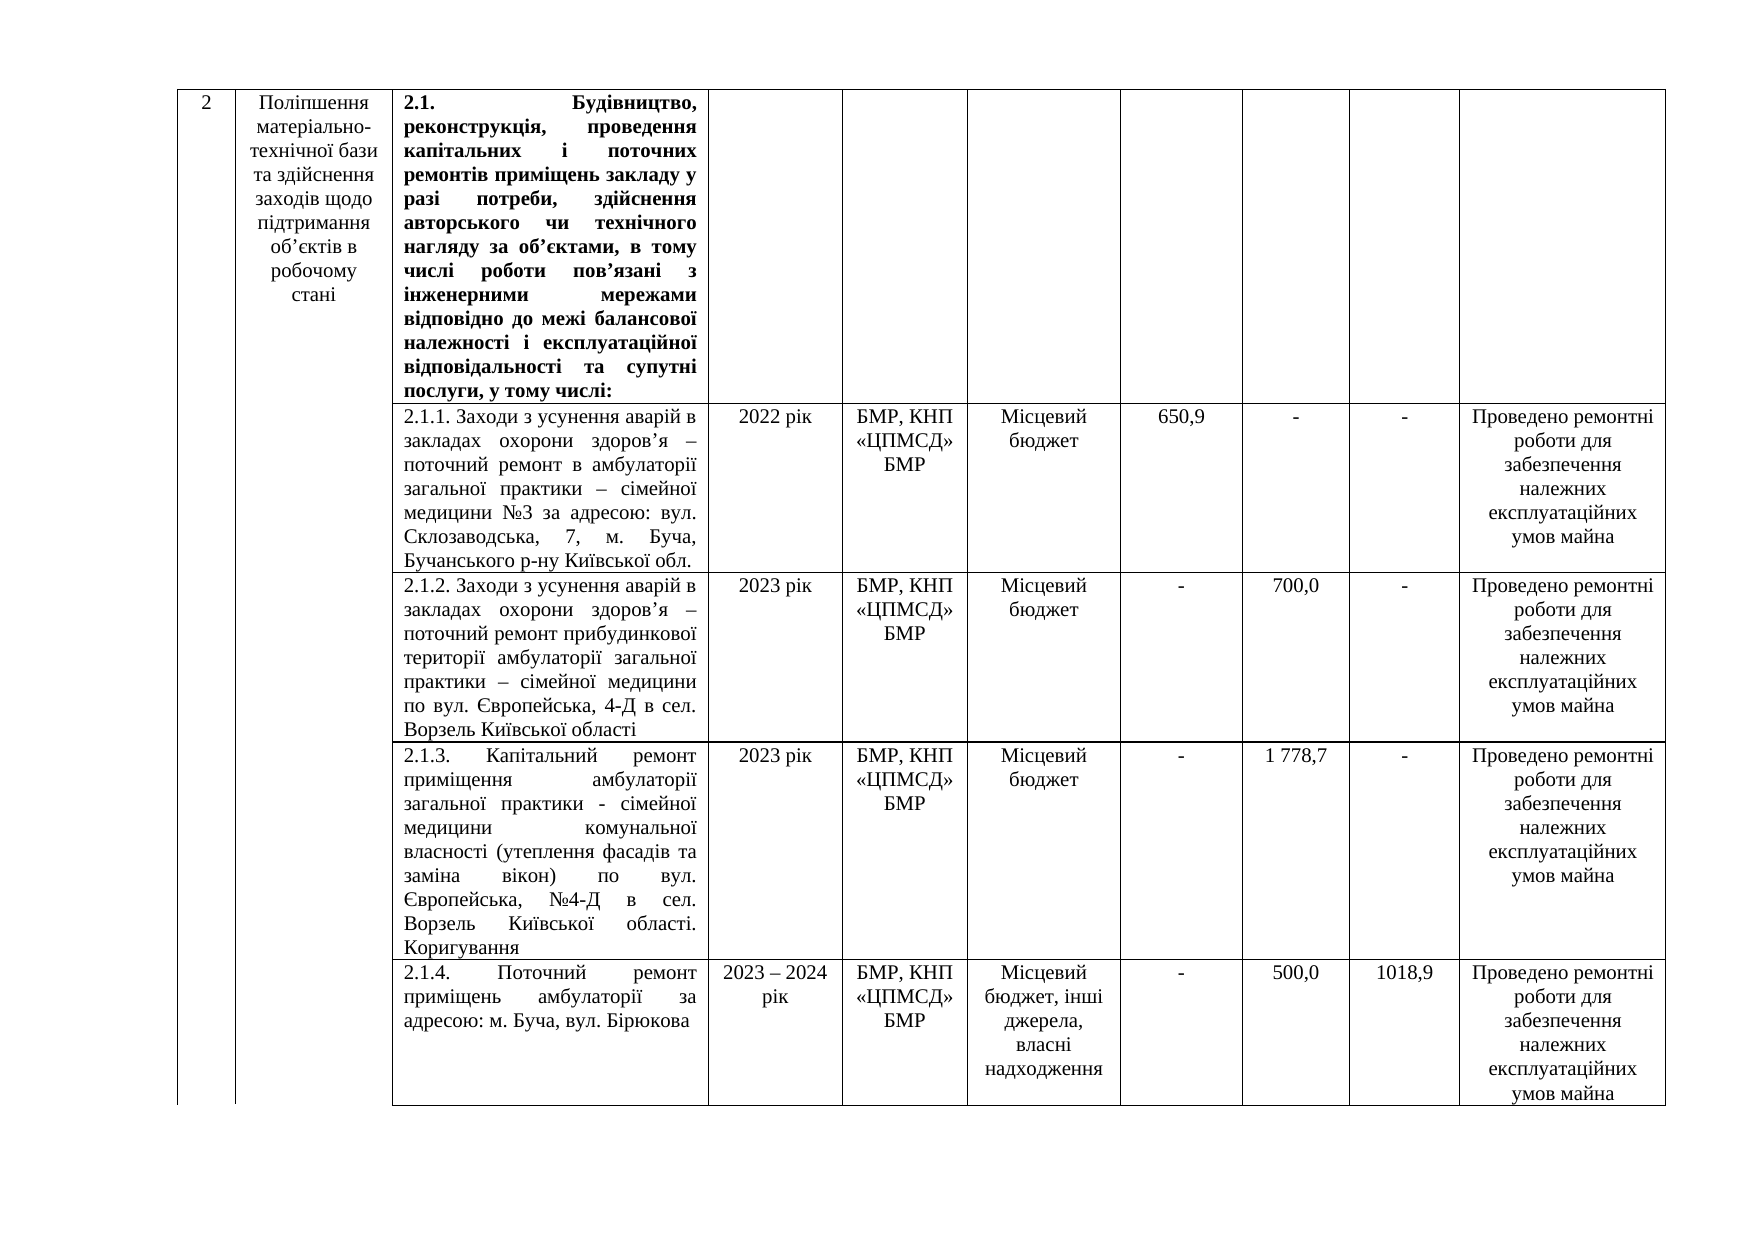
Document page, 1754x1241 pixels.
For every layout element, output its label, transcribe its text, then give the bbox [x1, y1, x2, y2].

table_cell Проведено ремонтні роботи для забезпечення належних експлуатаційних умов майна [1460, 404, 1665, 572]
table_cell 2.1.1. Заходи з усунення аварій в закладах охорони здоров’я – поточний ремонт в амбулаторії загальної практики – сімейної медицини №3 за адресою: вул. Склозаводська, 7, м. Буча, Бучанського р-ну Київської обл. [393, 404, 708, 572]
table_cell [1350, 90, 1459, 402]
table_cell - [1121, 573, 1242, 741]
table_cell 2.1. Будівництво, реконструкція, проведення капітальних і поточних ремонтів приміщень закладу у разі потреби, здійснення авторського чи технічного нагляду за об’єктами, в тому числі роботи пов’язані з інженерними мережами відповідно до межі балансової належності і експлуатаційної відповідальності та супутні послуги, у тому числі: [393, 90, 708, 402]
table_cell [1121, 90, 1242, 402]
table_cell 1 778,7 [1243, 743, 1349, 959]
table_cell - [1121, 743, 1242, 959]
table_cell Місцевий бюджет [968, 743, 1120, 959]
table_cell 2023 рік [709, 573, 842, 741]
table_cell 2.1.4. Поточний ремонт приміщень амбулаторії за адресою: м. Буча, вул. Бірюкова [393, 960, 708, 1104]
table_cell - [1350, 573, 1459, 741]
table_cell 700,0 [1243, 573, 1349, 741]
table_cell Місцевий бюджет [968, 573, 1120, 741]
table_cell [968, 90, 1120, 402]
table_cell БМР, КНП «ЦПМСД» БМР [843, 573, 967, 741]
table_cell Місцевий бюджет, інші джерела, власні надходження [968, 960, 1120, 1104]
table_cell БМР, КНП «ЦПМСД» БМР [843, 743, 967, 959]
table_cell - [1350, 743, 1459, 959]
table_cell 500,0 [1243, 960, 1349, 1104]
table_cell [709, 90, 842, 402]
table_cell 2.1.3. Капітальний ремонт приміщення амбулаторії загальної практики - сімейної медицини комунальної власності (утеплення фасадів та заміна вікон) по вул. Європейська, №4-Д в сел. Ворзель Київської області. Коригування [393, 743, 708, 959]
table_cell [1243, 90, 1349, 402]
table_cell 2 [178, 90, 235, 1104]
table_cell 2023 рік [709, 743, 842, 959]
table_cell [843, 90, 967, 402]
table_cell 2.1.2. Заходи з усунення аварій в закладах охорони здоров’я – поточний ремонт прибудинкової території амбулаторії загальної практики – сімейної медицини по вул. Європейська, 4-Д в сел. Ворзель Київської області [393, 573, 708, 741]
table_cell 2023 – 2024 рік [709, 960, 842, 1104]
table_cell Місцевий бюджет [968, 404, 1120, 572]
table_cell Проведено ремонтні роботи для забезпечення належних експлуатаційних умов майна [1460, 573, 1665, 741]
table_cell БМР, КНП «ЦПМСД» БМР [843, 404, 967, 572]
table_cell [1460, 960, 1665, 1104]
table_cell [1460, 90, 1665, 402]
table_cell - [1350, 404, 1459, 572]
table_cell Поліпшення матеріально-технічної бази та здійснення заходів щодо підтримання об’єктів в робочому стані [236, 90, 392, 1104]
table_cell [843, 960, 967, 1104]
table_cell 1018,9 [1350, 960, 1459, 1104]
table_cell 650,9 [1121, 404, 1242, 572]
table_cell - [1243, 404, 1349, 572]
table_cell 2022 рік [709, 404, 842, 572]
table_cell Проведено ремонтні роботи для забезпечення належних експлуатаційних умов майна [1460, 743, 1665, 959]
table_cell - [1121, 960, 1242, 1104]
